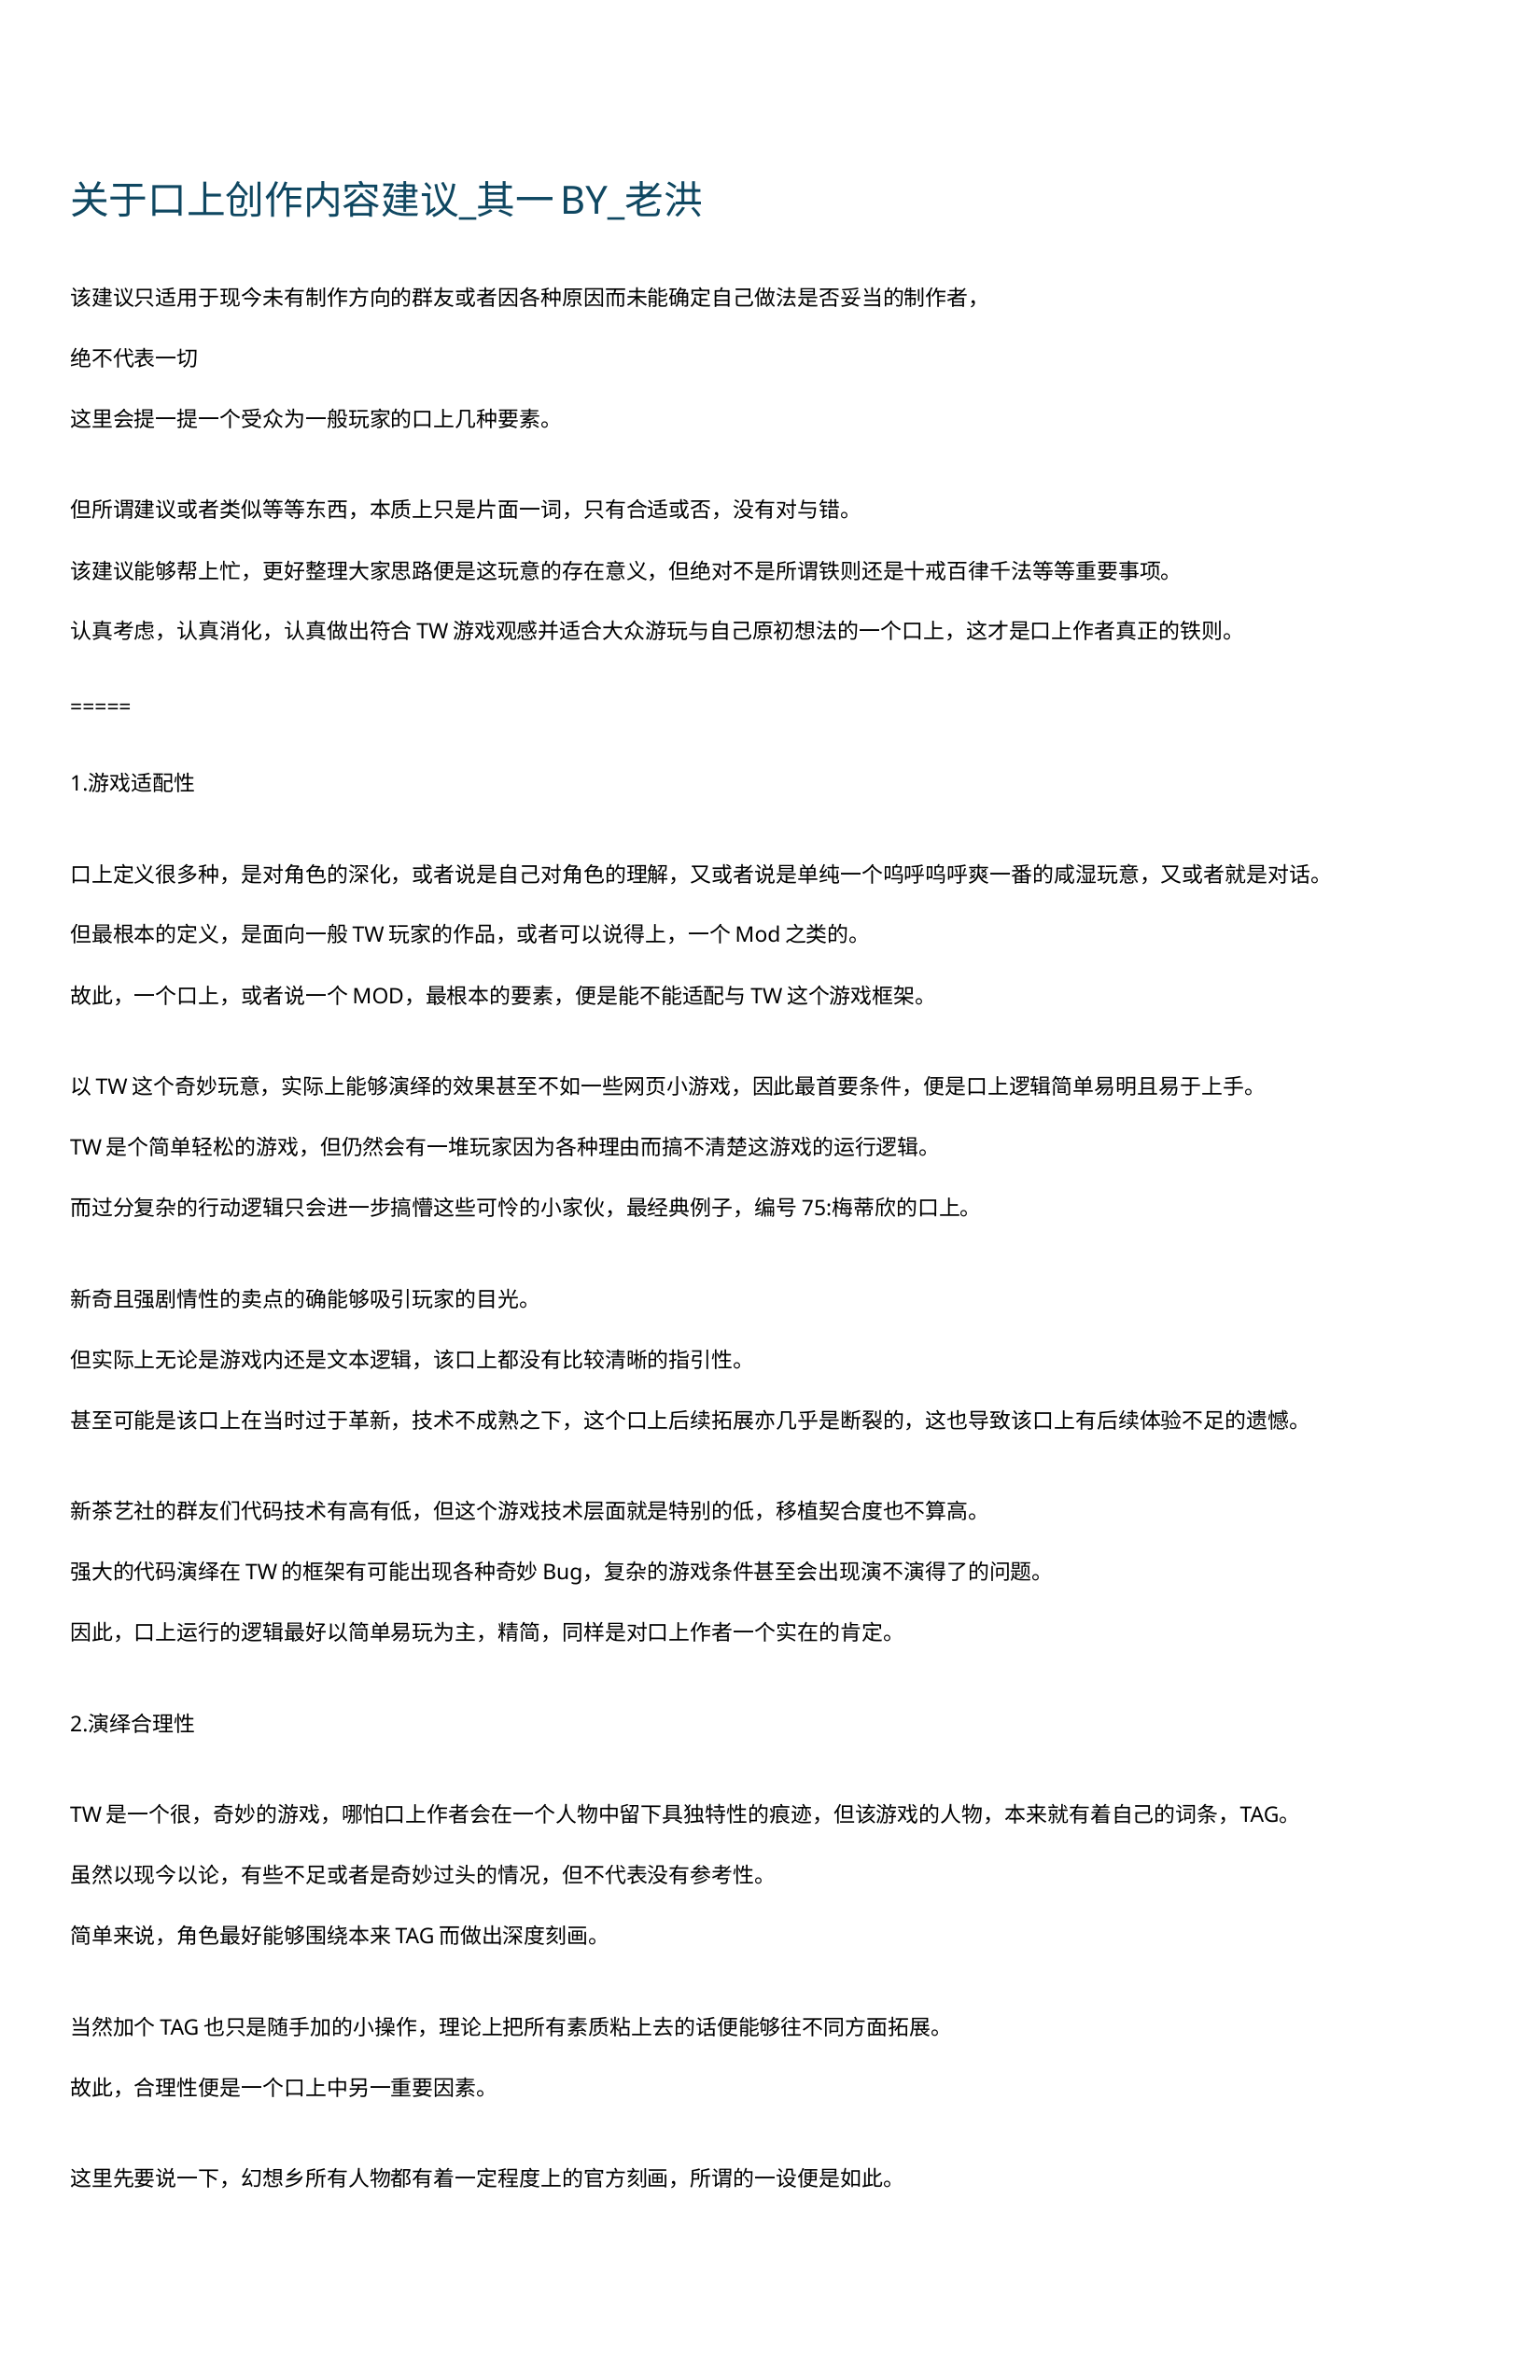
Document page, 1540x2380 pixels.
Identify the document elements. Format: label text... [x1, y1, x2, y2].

text 强大的代码演绎在TW的框架有可能出现各种奇妙Bug，复杂的游戏条件甚至会出现演不演得了的问题。 [70, 1540, 1470, 1601]
text 这里会提一提一个受众为一般玩家的口上几种要素。 [70, 387, 1470, 448]
text TW是一个很，奇妙的游戏，哪怕口上作者会在一个人物中留下具独特性的痕迹，但该游戏的人物，本来就有着自己的词条，TAG。 [70, 1783, 1470, 1843]
text 而过分复杂的行动逻辑只会进一步搞懵这些可怜的小家伙，最经典例子，编号75:梅蒂欣的口上。 [70, 1176, 1470, 1237]
text 当然加个TAG也只是随手加的小操作，理论上把所有素质粘上去的话便能够往不同方面拓展。 [70, 1995, 1470, 2056]
text 以TW这个奇妙玩意，实际上能够演绎的效果甚至不如一些网页小游戏，因此最首要条件，便是口上逻辑简单易明且易于上手。 [70, 1055, 1470, 1115]
text 简单来说，角色最好能够围绕本来TAG而做出深度刻画。 [70, 1904, 1470, 1965]
text ===== [70, 691, 1470, 721]
text 因此，口上运行的逻辑最好以简单易玩为主，精简，同样是对口上作者一个实在的肯定。 [70, 1601, 1470, 1661]
text 但实际上无论是游戏内还是文本逻辑，该口上都没有比较清晰的指引性。 [70, 1328, 1470, 1389]
text 口上定义很多种，是对角色的深化，或者说是自己对角色的理解，又或者说是单纯一个呜呼呜呼爽一番的咸湿玩意，又或者就是对话。 [70, 843, 1470, 903]
text 1.游戏适配性 [70, 751, 1470, 812]
text 这里先要说一下，幻想乡所有人物都有着一定程度上的官方刻画，所谓的一设便是如此。 [70, 2147, 1470, 2207]
text 甚至可能是该口上在当时过于革新，技术不成熟之下，这个口上后续拓展亦几乎是断裂的，这也导致该口上有后续体验不足的遗憾。 [70, 1389, 1470, 1449]
text 认真考虑，认真消化，认真做出符合TW游戏观感并适合大众游玩与自己原初想法的一个口上，这才是口上作者真正的铁则。 [70, 600, 1470, 661]
text 虽然以现今以论，有些不足或者是奇妙过头的情况，但不代表没有参考性。 [70, 1843, 1470, 1904]
text 但所谓建议或者类似等等东西，本质上只是片面一词，只有合适或否，没有对与错。 [70, 479, 1470, 539]
text TW是个简单轻松的游戏，但仍然会有一堆玩家因为各种理由而搞不清楚这游戏的运行逻辑。 [70, 1115, 1470, 1176]
text 故此，一个口上，或者说一个MOD，最根本的要素，便是能不能适配与TW这个游戏框架。 [70, 964, 1470, 1025]
text 绝不代表一切 [70, 327, 1470, 387]
text 该建议能够帮上忙，更好整理大家思路便是这玩意的存在意义，但绝对不是所谓铁则还是十戒百律千法等等重要事项。 [70, 539, 1470, 600]
text 但最根本的定义，是面向一般TW玩家的作品，或者可以说得上，一个Mod之类的。 [70, 903, 1470, 964]
text 新茶艺社的群友们代码技术有高有低，但这个游戏技术层面就是特别的低，移植契合度也不算高。 [70, 1479, 1470, 1540]
subtitle 关于口上创作内容建议_其一 BY_老洪 [70, 167, 1470, 228]
text 故此，合理性便是一个口上中另一重要因素。 [70, 2056, 1470, 2117]
text 2.演绎合理性 [70, 1692, 1470, 1753]
text 新奇且强剧情性的卖点的确能够吸引玩家的目光。 [70, 1267, 1470, 1328]
text 该建议只适用于现今未有制作方向的群友或者因各种原因而未能确定自己做法是否妥当的制作者， [70, 266, 1470, 327]
